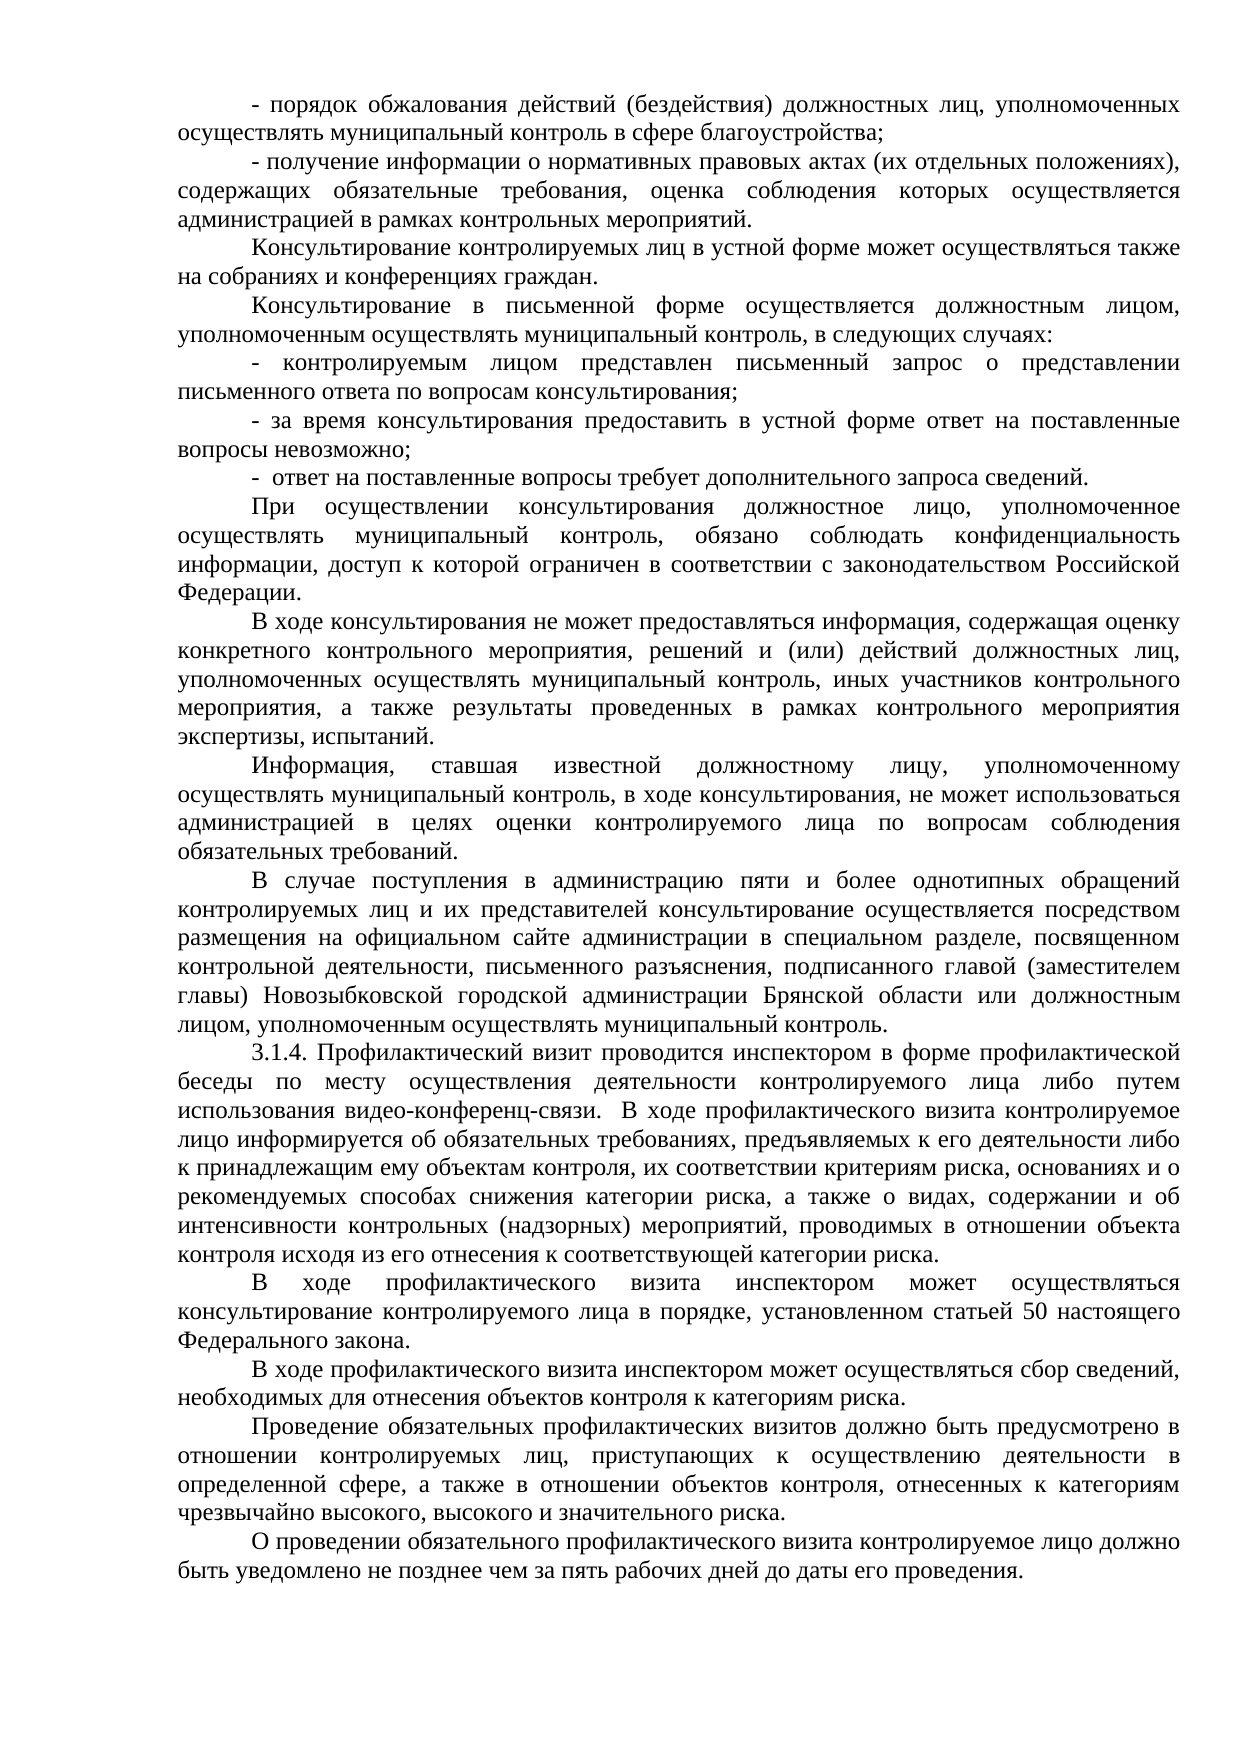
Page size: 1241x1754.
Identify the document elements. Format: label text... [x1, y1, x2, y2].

text При осуществлении консультирования должностное лицо, уполномоченное осуществлять муниципальный контроль, обязано соблюдать конфиденциальность информации, доступ к которой ограничен в соответствии с законодательством Российской Федерации. [177, 491, 1181, 606]
text - порядок обжалования действий (бездействия) должностных лиц, уполномоченных осуществлять муниципальный контроль в сфере благоустройства; [177, 89, 1181, 146]
text 3.1.4. Профилактический визит проводится инспектором в форме профилактической беседы по месту осуществления деятельности контролируемого лица либо путем использования видео-конференц-связи. В ходе профилактического визита контролируемое лицо информируется об обязательных требованиях, предъявляемых к его деятельности либо к принадлежащим ему объектам контроля, их соответствии критериям риска, основаниях и о рекомендуемых способах снижения категории риска, а также о видах, содержании и об интенсивности контрольных (надзорных) мероприятий, проводимых в отношении объекта контроля исходя из его отнесения к соответствующей категории риска. [177, 1037, 1181, 1267]
text В ходе консультирования не может предоставляться информация, содержащая оценку конкретного контрольного мероприятия, решений и (или) действий должностных лиц, уполномоченных осуществлять муниципальный контроль, иных участников контрольного мероприятия, а также результаты проведенных в рамках контрольного мероприятия экспертизы, испытаний. [177, 606, 1181, 750]
text Проведение обязательных профилактических визитов должно быть предусмотрено в отношении контролируемых лиц, приступающих к осуществлению деятельности в определенной сфере, а также в отношении объектов контроля, отнесенных к категориям чрезвычайно высокого, высокого и значительного риска. [177, 1411, 1181, 1526]
text - контролируемым лицом представлен письменный запрос о представлении письменного ответа по вопросам консультирования; [177, 347, 1181, 405]
text Консультирование в письменной форме осуществляется должностным лицом, уполномоченным осуществлять муниципальный контроль, в следующих случаях: [177, 290, 1181, 347]
text - ответ на поставленные вопросы требует дополнительного запроса сведений. [177, 462, 1181, 491]
text - получение информации о нормативных правовых актах (их отдельных положениях), содержащих обязательные требования, оценка соблюдения которых осуществляется администрацией в рамках контрольных мероприятий. [177, 146, 1181, 232]
text - за время консультирования предоставить в устной форме ответ на поставленные вопросы невозможно; [177, 405, 1181, 462]
text В ходе профилактического визита инспектором может осуществляться сбор сведений, необходимых для отнесения объектов контроля к категориям риска. [177, 1354, 1181, 1411]
text Информация, ставшая известной должностному лицу, уполномоченному осуществлять муниципальный контроль, в ходе консультирования, не может использоваться администрацией в целях оценки контролируемого лица по вопросам соблюдения обязательных требований. [177, 750, 1181, 865]
text О проведении обязательного профилактического визита контролируемое лицо должно быть уведомлено не позднее чем за пять рабочих дней до даты его проведения. [177, 1526, 1181, 1584]
text В ходе профилактического визита инспектором может осуществляться консультирование контролируемого лица в порядке, установленном статьей 50 настоящего Федерального закона. [177, 1267, 1181, 1354]
text Консультирование контролируемых лиц в устной форме может осуществляться также на собраниях и конференциях граждан. [177, 232, 1181, 290]
text В случае поступления в администрацию пяти и более однотипных обращений контролируемых лиц и их представителей консультирование осуществляется посредством размещения на официальном сайте администрации в специальном разделе, посвященном контрольной деятельности, письменного разъяснения, подписанного главой (заместителем главы) Новозыбковской городской администрации Брянской области или должностным лицом, уполномоченным осуществлять муниципальный контроль. [177, 865, 1181, 1037]
